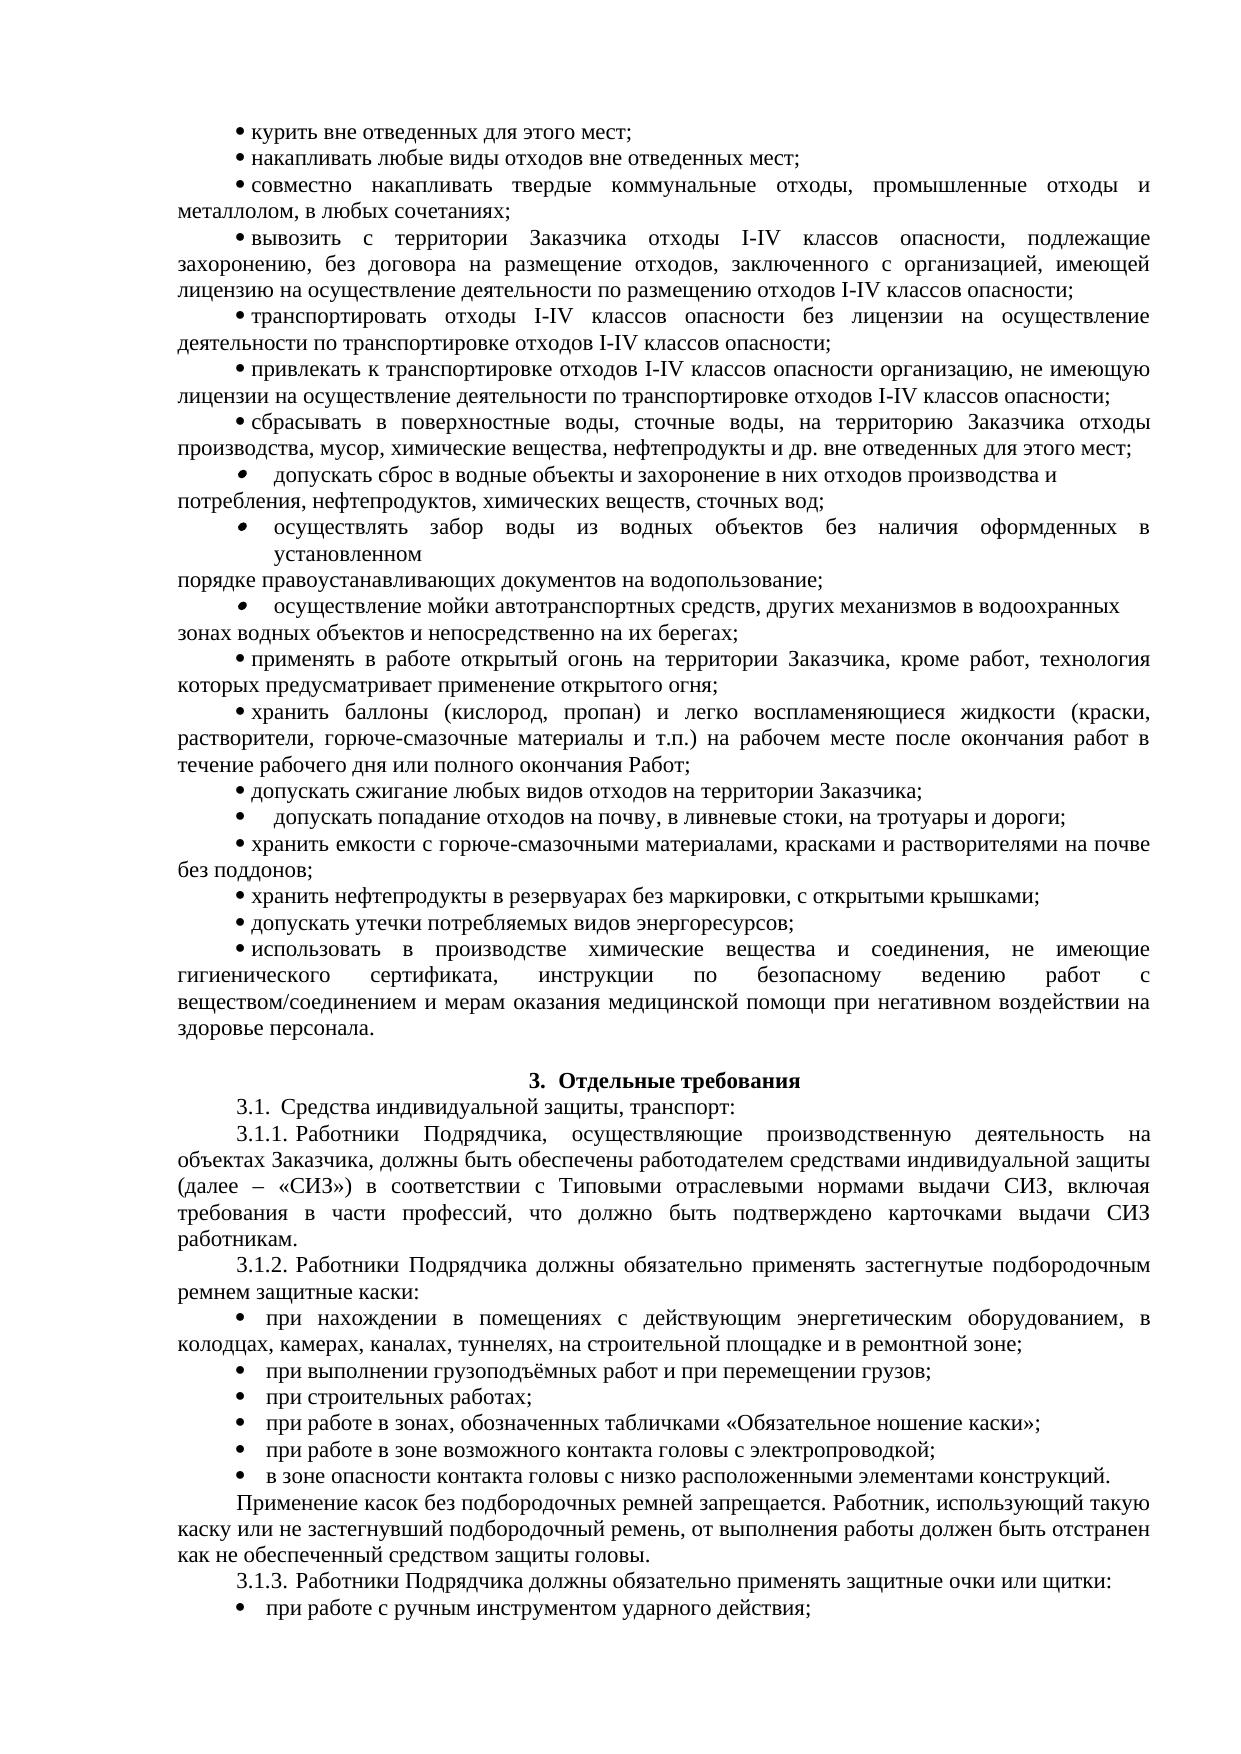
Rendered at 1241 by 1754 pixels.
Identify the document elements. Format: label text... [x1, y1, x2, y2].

list Работники Подрядчика, осуществляющие производственную деятельность на объектах Заказчика, должны быть обеспечены работодателем средствами индивидуальной защиты (далее – «СИЗ») в соответствии с Типовыми отраслевыми нормами выдачи СИЗ, включая требования в части профессий, что должно быть подтверждено карточками выдачи СИЗ работникам. [177, 1119, 1152, 1251]
list при строительных работах; [177, 1383, 1152, 1409]
list допускать попадание отходов на почву, в ливневые стоки, на тротуары и дороги; [236, 803, 1152, 830]
text зонах водных объектов и непосредственно на их берегах; [177, 619, 1152, 645]
list совместно накапливать твердые коммунальные отходы, промышленные отходы и металлолом, в любых сочетаниях; [177, 171, 1152, 223]
list при выполнении грузоподъёмных работ и при перемещении грузов; [177, 1357, 1152, 1383]
list транспортировать отходы I-IV классов опасности без лицензии на осуществление деятельности по транспортировке отходов I-IV классов опасности; [177, 303, 1152, 355]
list хранить нефтепродукты в резервуарах без маркировки, с открытыми крышками; [177, 882, 1152, 909]
text Применение касок без подбородочных ремней запрещается. Работник, использующий такую каску или не застегнувший подбородочный ремень, от выполнения работы должен быть отстранен как не обеспеченный средством защиты головы. [177, 1488, 1152, 1568]
list курить вне отведенных для этого мест; [177, 118, 1152, 144]
list при нахождении в помещениях с действующим энергетическим оборудованием, в колодцах, камерах, каналах, туннелях, на строительной площадке и в ремонтной зоне; [177, 1304, 1152, 1357]
list допускать сброс в водные объекты и захоронение в них отходов производства и [236, 461, 1152, 487]
list осуществлять забор воды из водных объектов без наличия оформденных в установленном [236, 513, 1152, 566]
list при работе с ручным инструментом ударного действия; [177, 1594, 1152, 1620]
list привлекать к транспортировке отходов I-IV классов опасности организацию, не имеющую лицензии на осуществление деятельности по транспортировке отходов I-IV классов опасности; [177, 355, 1152, 408]
list сбрасывать в поверхностные воды, сточные воды, на территорию Заказчика отходы производства, мусор, химические вещества, нефтепродукты и др. вне отведенных для этого мест; [177, 408, 1152, 461]
list накапливать любые виды отходов вне отведенных мест; [177, 144, 1152, 171]
list хранить емкости с горюче-смазочными материалами, красками и растворителями на почве без поддонов; [177, 830, 1152, 882]
list допускать сжигание любых видов отходов на территории Заказчика; [177, 777, 1152, 803]
list при работе в зоне возможного контакта головы с электропроводкой; [177, 1436, 1152, 1462]
list допускать утечки потребляемых видов энергоресурсов; [177, 909, 1152, 935]
list Средства индивидуальной защиты, транспорт: [177, 1093, 1152, 1119]
list хранить баллоны (кислород, пропан) и легко воспламеняющиеся жидкости (краски, растворители, горюче-смазочные материалы и т.п.) на рабочем месте после окончания работ в течение рабочего дня или полного окончания Работ; [177, 698, 1152, 777]
text потребления, нефтепродуктов, химических веществ, сточных вод; [177, 487, 1152, 513]
list в зоне опасности контакта головы с низко расположенными элементами конструкций. [177, 1462, 1152, 1488]
list Отдельные требования [177, 1067, 1152, 1093]
list осуществление мойки автотранспортных средств, других механизмов в водоохранных [236, 592, 1152, 619]
list применять в работе открытый огонь на территории Заказчика, кроме работ, технология которых предусматривает применение открытого огня; [177, 645, 1152, 698]
list Работники Подрядчика должны обязательно применять застегнутые подбородочным ремнем защитные каски: [177, 1251, 1152, 1304]
list вывозить с территории Заказчика отходы I-IV классов опасности, подлежащие захоронению, без договора на размещение отходов, заключенного с организацией, имеющей лицензию на осуществление деятельности по размещению отходов I-IV классов опасности; [177, 223, 1152, 303]
list при работе в зонах, обозначенных табличками «Обязательное ношение каски»; [177, 1409, 1152, 1436]
text порядке правоустанавливающих документов на водопользование; [177, 566, 1152, 592]
list использовать в производстве химические вещества и соединения, не имеющие гигиенического сертификата, инструкции по безопасному ведению работ с веществом/соединением и мерам оказания медицинской помощи при негативном воздействии на здоровье персонала. [177, 935, 1152, 1041]
list Работники Подрядчика должны обязательно применять защитные очки или щитки: [177, 1568, 1152, 1594]
